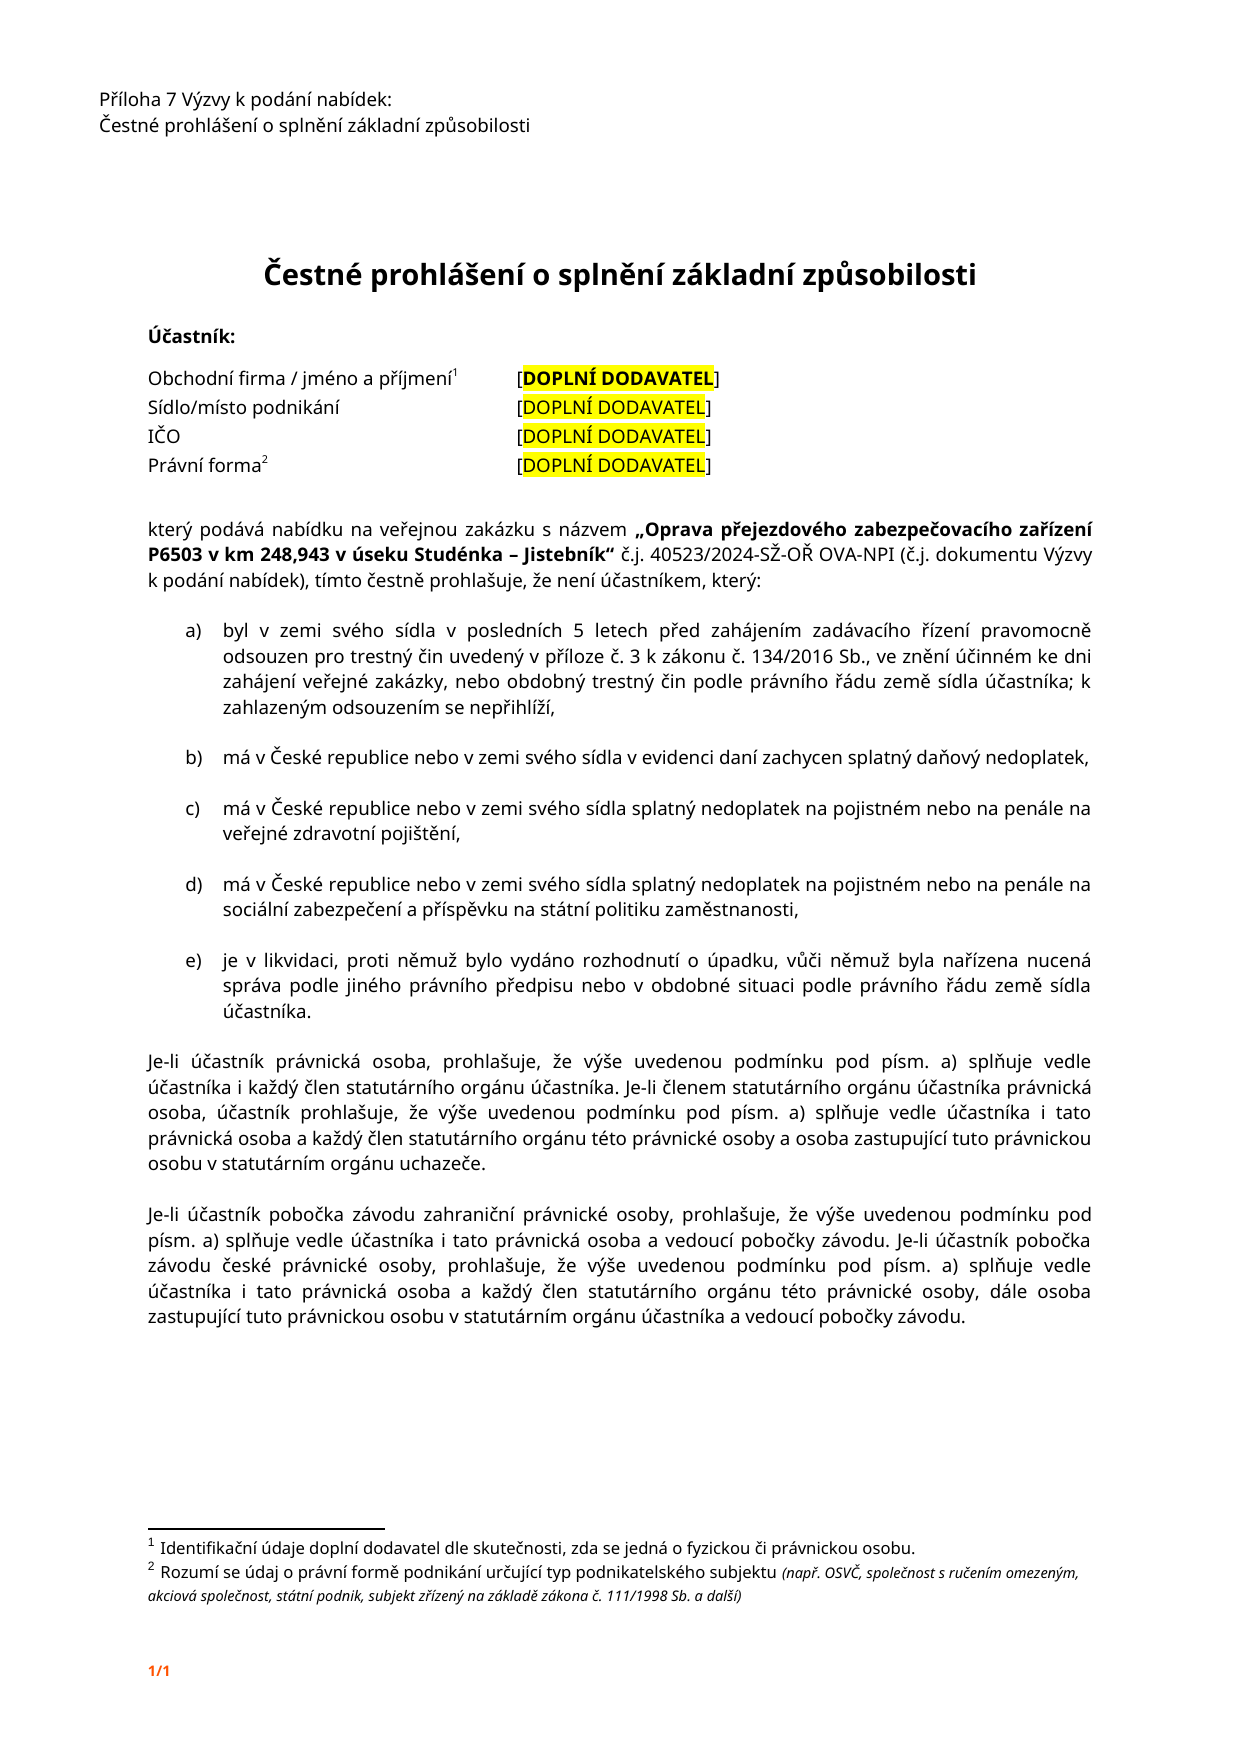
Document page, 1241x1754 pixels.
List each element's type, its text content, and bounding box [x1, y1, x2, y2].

list má v České republice nebo v zemi svého sídla splatný nedoplatek na pojistném nebo na penále na sociální zabezpečení a příspěvku na státní politiku zaměstnanosti, [185, 871, 1093, 922]
text Účastník: [148, 318, 1093, 349]
list má v České republice nebo v zemi svého sídla v evidenci daní zachycen splatný daňový nedoplatek, [185, 744, 1093, 770]
list je v likvidaci, proti němuž bylo vydáno rozhodnutí o úpadku, vůči němuž byla nařízena nucená správa podle jiného právního předpisu nebo v obdobné situaci podle právního řádu země sídla účastníka. [185, 947, 1093, 1024]
list má v České republice nebo v zemi svého sídla splatný nedoplatek na pojistném nebo na penále na veřejné zdravotní pojištění, [185, 795, 1093, 846]
text Je-li účastník právnická osoba, prohlašuje, že výše uvedenou podmínku pod písm. a) splňuje vedle účastníka i každý člen statutárního orgánu účastníka. Je-li členem statutárního orgánu účastníka právnická osoba, účastník prohlašuje, že výše uvedenou podmínku pod písm. a) splňuje vedle účastníka i tato právnická osoba a každý člen statutárního orgánu této právnické osoby a osoba zastupující tuto právnickou osobu v statutárním orgánu uchazeče. [148, 1049, 1093, 1176]
text Je-li účastník pobočka závodu zahraniční právnické osoby, prohlašuje, že výše uvedenou podmínku pod písm. a) splňuje vedle účastníka i tato právnická osoba a vedoucí pobočky závodu. Je-li účastník pobočka závodu české právnické osoby, prohlašuje, že výše uvedenou podmínku pod písm. a) splňuje vedle účastníka i tato právnická osoba a každý člen statutárního orgánu této právnické osoby, dále osoba zastupující tuto právnickou osobu v statutárním orgánu účastníka a vedoucí pobočky závodu. [148, 1202, 1093, 1329]
title Čestné prohlášení o splnění základní způsobilosti [148, 254, 1093, 293]
text který podává nabídku na veřejnou zakázku s názvem „Oprava přejezdového zabezpečovacího zařízení P6503 v km 248,943 v úseku Studénka – Jistebník“ č.j. 40523/2024-SŽ-OŘ OVA-NPI (č.j. dokumentu Výzvy k podání nabídek), tímto čestně prohlašuje, že není účastníkem, který: [148, 516, 1093, 592]
text Obchodní firma / jméno a příjmení [148, 362, 1093, 391]
list byl v zemi svého sídla v posledních 5 letech před zahájením zadávacího řízení pravomocně odsouzen pro trestný čin uvedený v příloze č. 3 k zákonu č. 134/2016 Sb., ve znění účinném ke dni zahájení veřejné zakázky, nebo obdobný trestný čin podle právního řádu země sídla účastníka; k zahlazeným odsouzením se nepřihlíží, [185, 617, 1093, 719]
text Sídlo/místo podnikání [DOPLNÍ DODAVATEL] [148, 391, 1093, 420]
text Právní forma [148, 449, 1093, 478]
text IČO [148, 420, 1093, 449]
